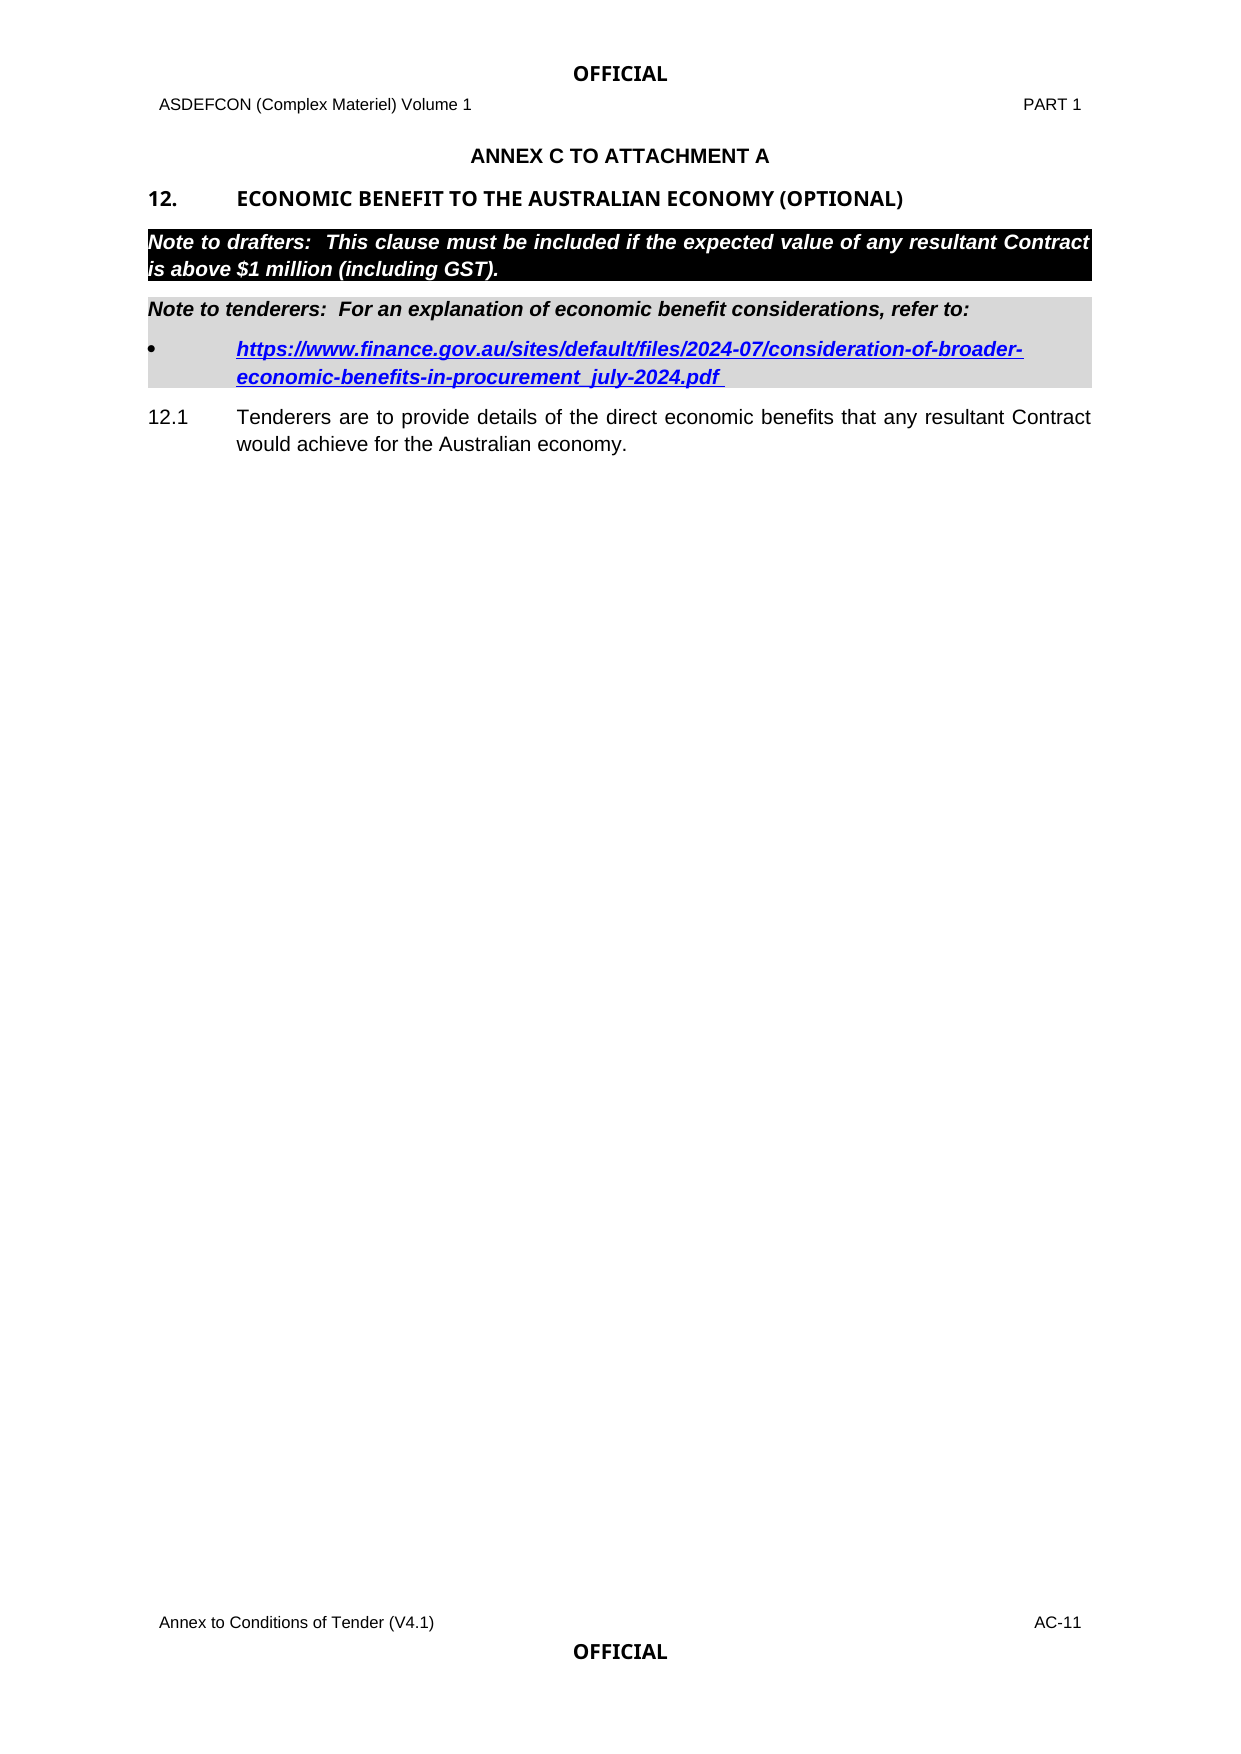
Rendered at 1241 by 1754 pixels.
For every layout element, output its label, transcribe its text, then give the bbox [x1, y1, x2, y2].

text Note to tenderers: For an explanation of economic benefit considerations, refer to: [148, 297, 1092, 321]
text Note to drafters: This clause must be included if the expected value of any resultant Contract is above $1 million (including GST). [148, 229, 1092, 281]
text https://www.finance.gov.au/sites/default/files/2024-07/consideration-of-broader-economic-benefits-in-procurement_july-2024.pdf [148, 337, 1092, 388]
text Tenderers are to provide details of the direct economic benefits that any resultant Contract would achieve for the Australian economy. [148, 404, 1092, 456]
text Economic Benefit to the Australian Economy (OPTIONAL) [148, 184, 1092, 213]
